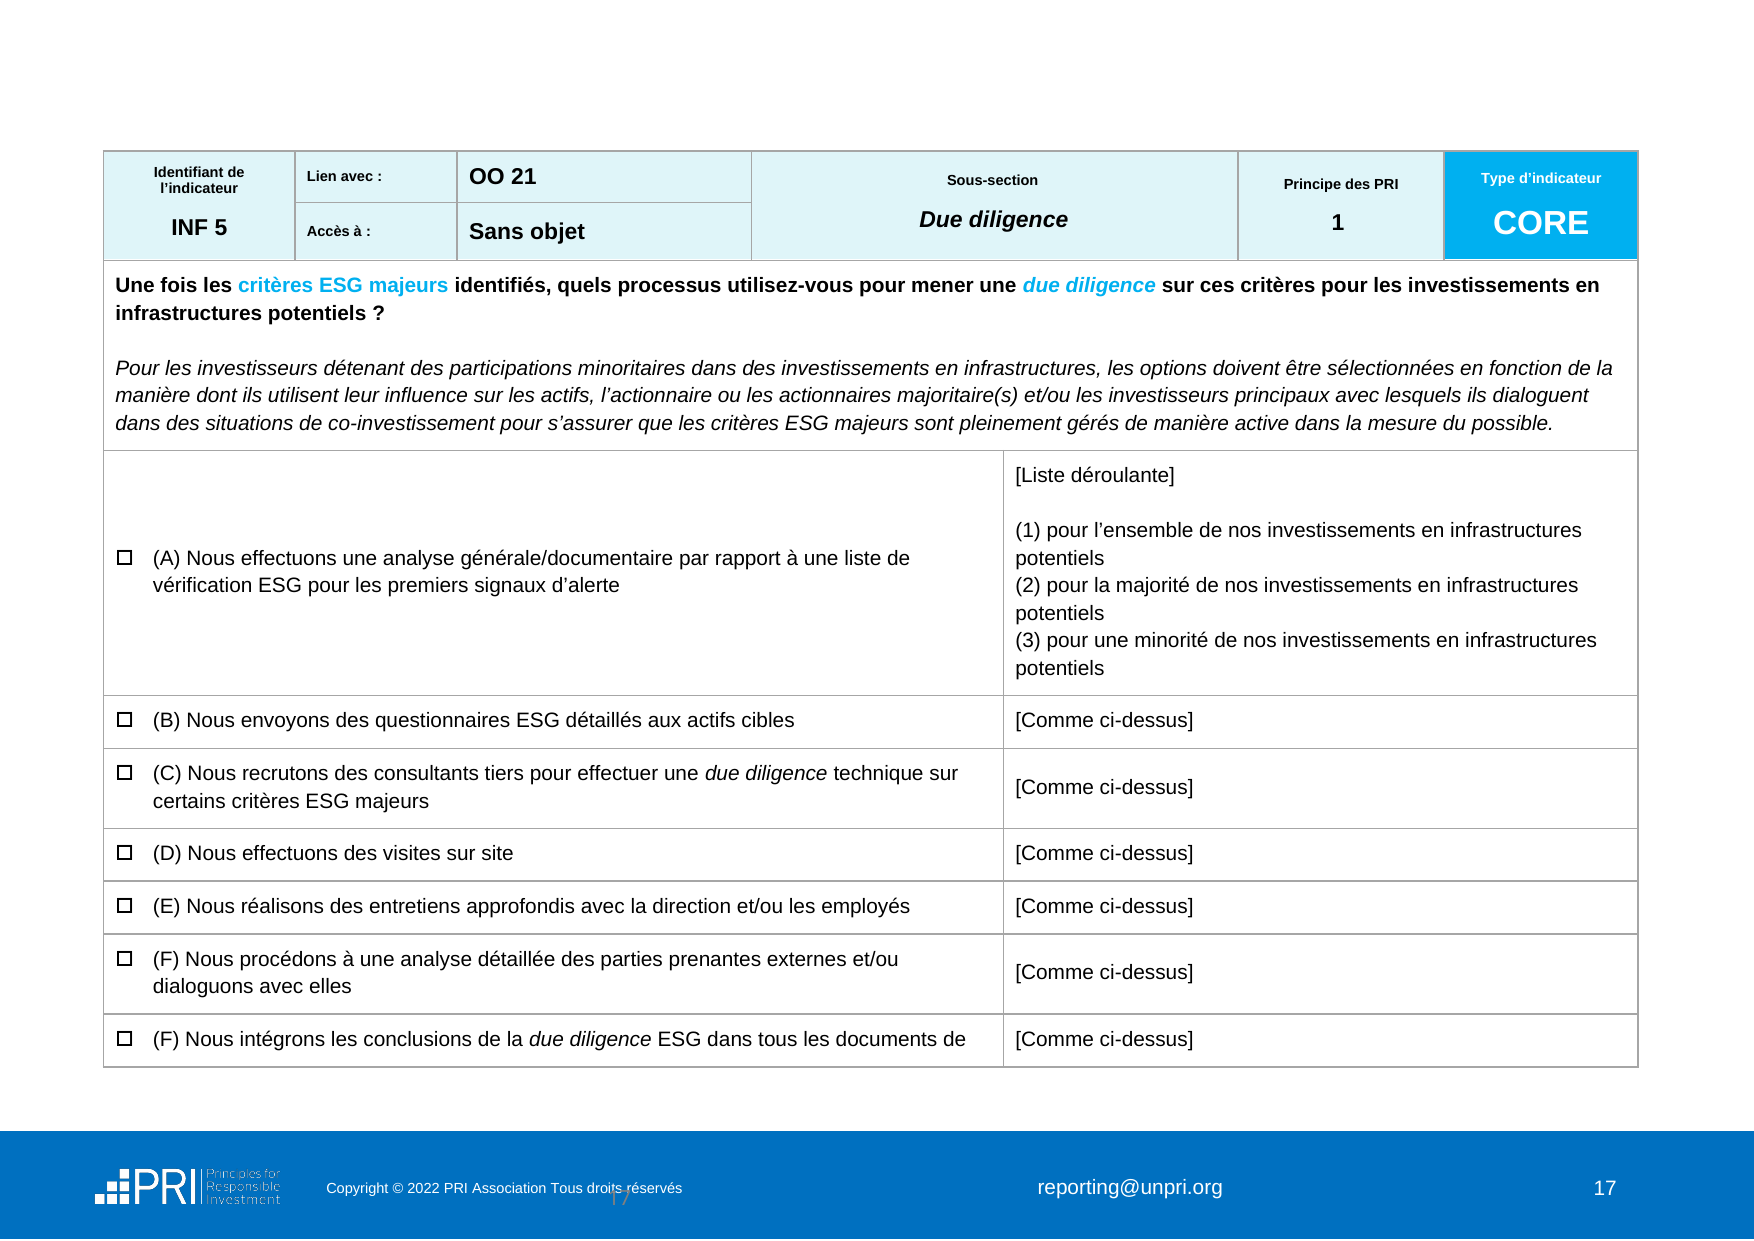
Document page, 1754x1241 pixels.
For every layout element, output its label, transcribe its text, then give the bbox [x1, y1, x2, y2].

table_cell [104, 1015, 1003, 1066]
table_cell (D) Nous effectuons des visites sur site [104, 829, 1003, 880]
table_header Sous-section Due diligence [752, 152, 1237, 259]
table_header Identifiant de l’indicateur INF 5 [104, 152, 294, 259]
table_cell [Comme ci-dessus] [1004, 829, 1637, 880]
picture [92, 1166, 282, 1207]
table_cell [Comme ci-dessus] [1004, 749, 1637, 828]
table_cell Accès à : [296, 203, 456, 259]
table_cell [Comme ci-dessus] [1004, 696, 1637, 747]
table_cell [Comme ci-dessus] [1004, 882, 1637, 933]
table_cell (C) Nous recrutons des consultants tiers pour effectuer une due diligence technique sur certains critères ESG majeurs [104, 749, 1003, 828]
table_cell (B) Nous envoyons des questionnaires ESG détaillés aux actifs cibles [104, 696, 1003, 747]
table_cell (A) Nous effectuons une analyse générale/documentaire par rapport à une liste de vérification ESG pour les premiers signaux d’alerte [104, 451, 1003, 695]
table_cell [Comme ci-dessus] [1004, 935, 1637, 1013]
table_cell [Liste déroulante] (1) pour l’ensemble de nos investissements en infrastructures potentiels (2) pour la majorité de nos investissements en infrastructures potentiels (3) pour une minorité de nos investissements en infrastructures potentiels [1004, 451, 1637, 695]
table_cell [Comme ci-dessus] [1004, 1015, 1637, 1066]
table_cell (F) Nous procédons à une analyse détaillée des parties prenantes externes et/ou dialoguons avec elles [104, 935, 1003, 1013]
table_header Principe des PRI 1 [1239, 152, 1443, 259]
table_header Type d’indicateur CORE [1445, 152, 1637, 259]
table_cell Sans objet [458, 203, 751, 259]
table_cell (E) Nous réalisons des entretiens approfondis avec la direction et/ou les employés [104, 882, 1003, 933]
table_header OO 21 [458, 152, 751, 201]
table_header Lien avec : [296, 152, 456, 201]
table_cell Une fois les critères ESG majeurs identifiés, quels processus utilisez-vous pour mener une due diligence sur ces critères pour les investissements en infrastructures potentiels ? Pour les investisseurs détenant des participations minoritaires dans des investissements en infrastructures, les options doivent être sélectionnées en fonction de la manière dont ils utilisent leur influence sur les actifs, l’actionnaire ou les actionnaires majoritaire(s) et/ou les investisseurs principaux avec lesquels ils dialoguent dans des situations de co-investissement pour s’assurer que les critères ESG majeurs sont pleinement gérés de manière active dans la mesure du possible. [104, 261, 1637, 450]
